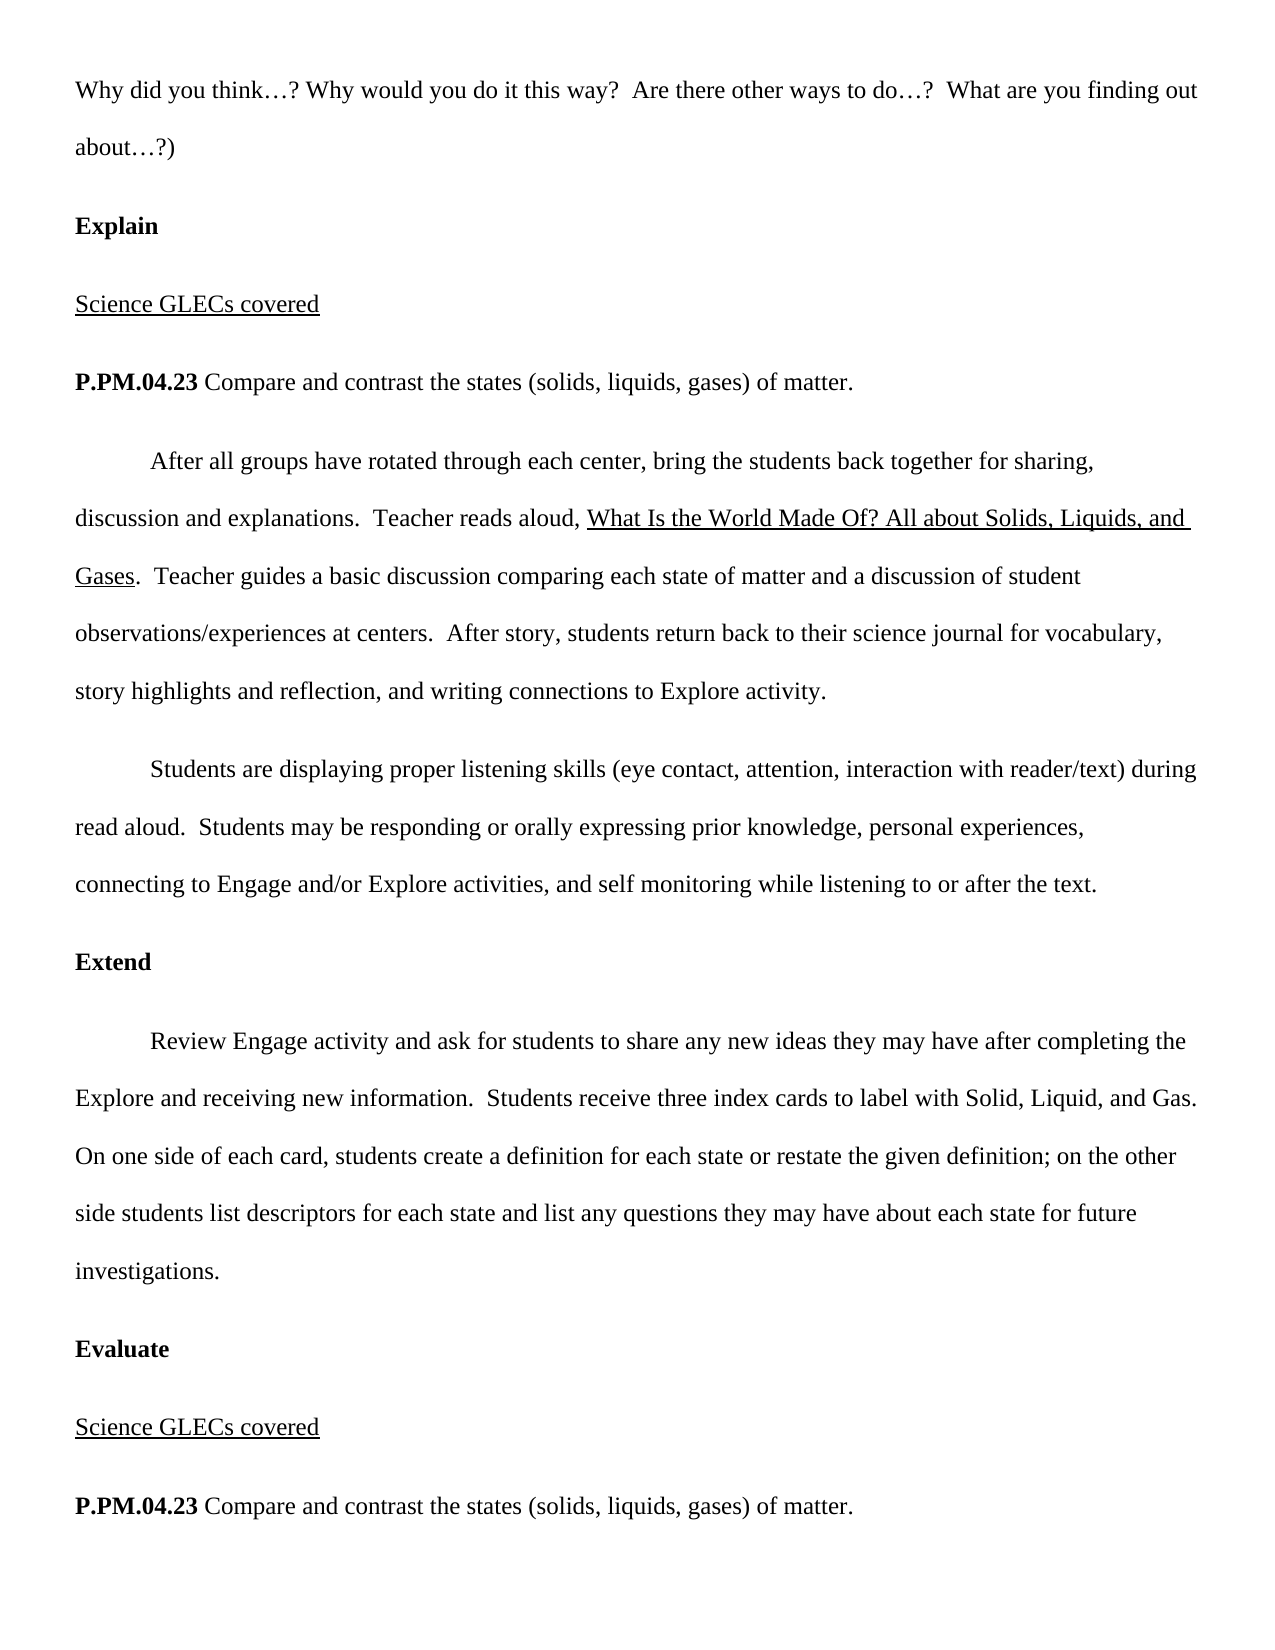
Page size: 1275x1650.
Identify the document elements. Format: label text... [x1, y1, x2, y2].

text P.PM.04.23 Compare and contrast the states (solids, liquids, gases) of matter. [75, 1491, 1200, 1519]
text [75, 75, 1200, 161]
text Review Engage activity and ask for students to share any new ideas they may have after completing the Explore and receiving new information. Students receive three index cards to label with Solid, Liquid, and Gas. On one side of each card, students create a definition for each state or restate the given definition; on the other side students list descriptors for each state and list any questions they may have about each state for future investigations. [75, 1026, 1200, 1284]
text Evaluate [75, 1334, 1200, 1363]
text Science GLECs covered [75, 289, 1200, 318]
text Science GLECs covered [75, 1412, 1200, 1441]
text Extend [75, 947, 1200, 976]
text P.PM.04.23 Compare and contrast the states (solids, liquids, gases) of matter. [75, 367, 1200, 396]
text Students are displaying proper listening skills (eye contact, attention, interaction with reader/text) during read aloud. Students may be responding or orally expressing prior knowledge, personal experiences, connecting to Engage and/or Explore activities, and self monitoring while listening to or after the text. [75, 754, 1200, 898]
text After all groups have rotated through each center, bring the students back together for sharing, discussion and explanations. Teacher reads aloud, What Is the World Made Of? All about Solids, Liquids, and Gases. Teacher guides a basic discussion comparing each state of matter and a discussion of student observations/experiences at centers. After story, students return back to their science journal for vocabulary, story highlights and reflection, and writing connections to Explore activity. [75, 446, 1200, 704]
text Explain [75, 211, 1200, 239]
